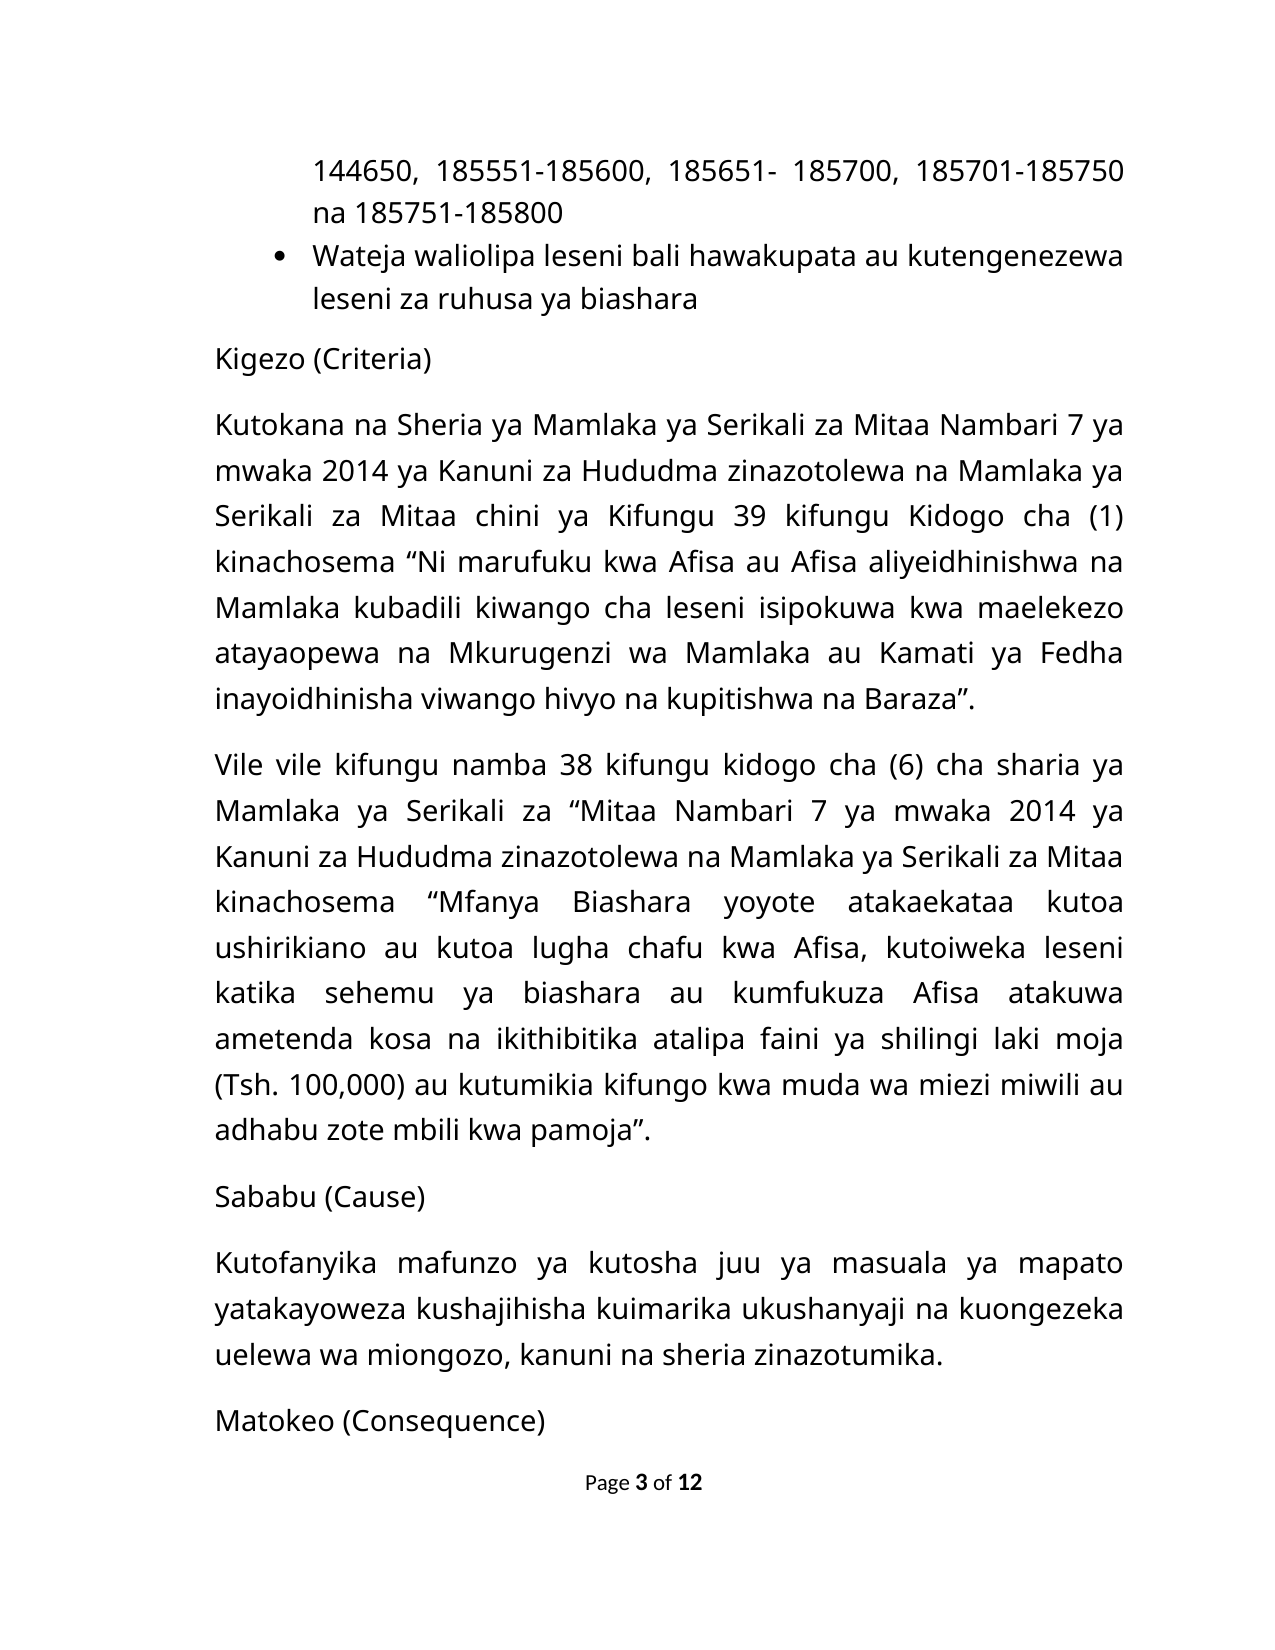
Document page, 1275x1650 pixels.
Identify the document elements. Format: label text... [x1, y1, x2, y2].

text Sababu (Cause) [162, 1176, 1125, 1216]
text Kigezo (Criteria) [162, 338, 1125, 378]
text Vile vile kifungu namba 38 kifungu kidogo cha (6) cha sharia ya Mamlaka ya Serikali za “Mitaa Nambari 7 ya mwaka 2014 ya Kanuni za Hududma zinazotolewa na Mamlaka ya Serikali za Mitaa kinachosema “Mfanya Biashara yoyote atakaekataa kutoa ushirikiano au kutoa lugha chafu kwa Afisa, kutoiweka leseni katika sehemu ya biashara au kumfukuza Afisa atakuwa ametenda kosa na ikithibitika atalipa faini ya shilingi laki moja (Tsh. 100,000) au kutumikia kifungo kwa muda wa miezi miwili au adhabu zote mbili kwa pamoja”. [214, 744, 1125, 1149]
list Wateja waliolipa leseni bali hawakupata au kutengenezewa leseni za ruhusa ya biashara [274, 236, 1125, 318]
text Kutokana na Sheria ya Mamlaka ya Serikali za Mitaa Nambari 7 ya mwaka 2014 ya Kanuni za Hududma zinazotolewa na Mamlaka ya Serikali za Mitaa chini ya Kifungu 39 kifungu Kidogo cha (1) kinachosema “Ni marufuku kwa Afisa au Afisa aliyeidhinishwa na Mamlaka kubadili kiwango cha leseni isipokuwa kwa maelekezo atayaopewa na Mkurugenzi wa Mamlaka au Kamati ya Fedha inayoidhinisha viwango hivyo na kupitishwa na Baraza”. [214, 404, 1125, 718]
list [274, 150, 1125, 232]
text Matokeo (Consequence) [214, 1400, 1125, 1440]
text Kutofanyika mafunzo ya kutosha juu ya masuala ya mapato yatakayoweza kushajihisha kuimarika ukushanyaji na kuongezeka uelewa wa miongozo, kanuni na sheria zinazotumika. [214, 1242, 1125, 1373]
